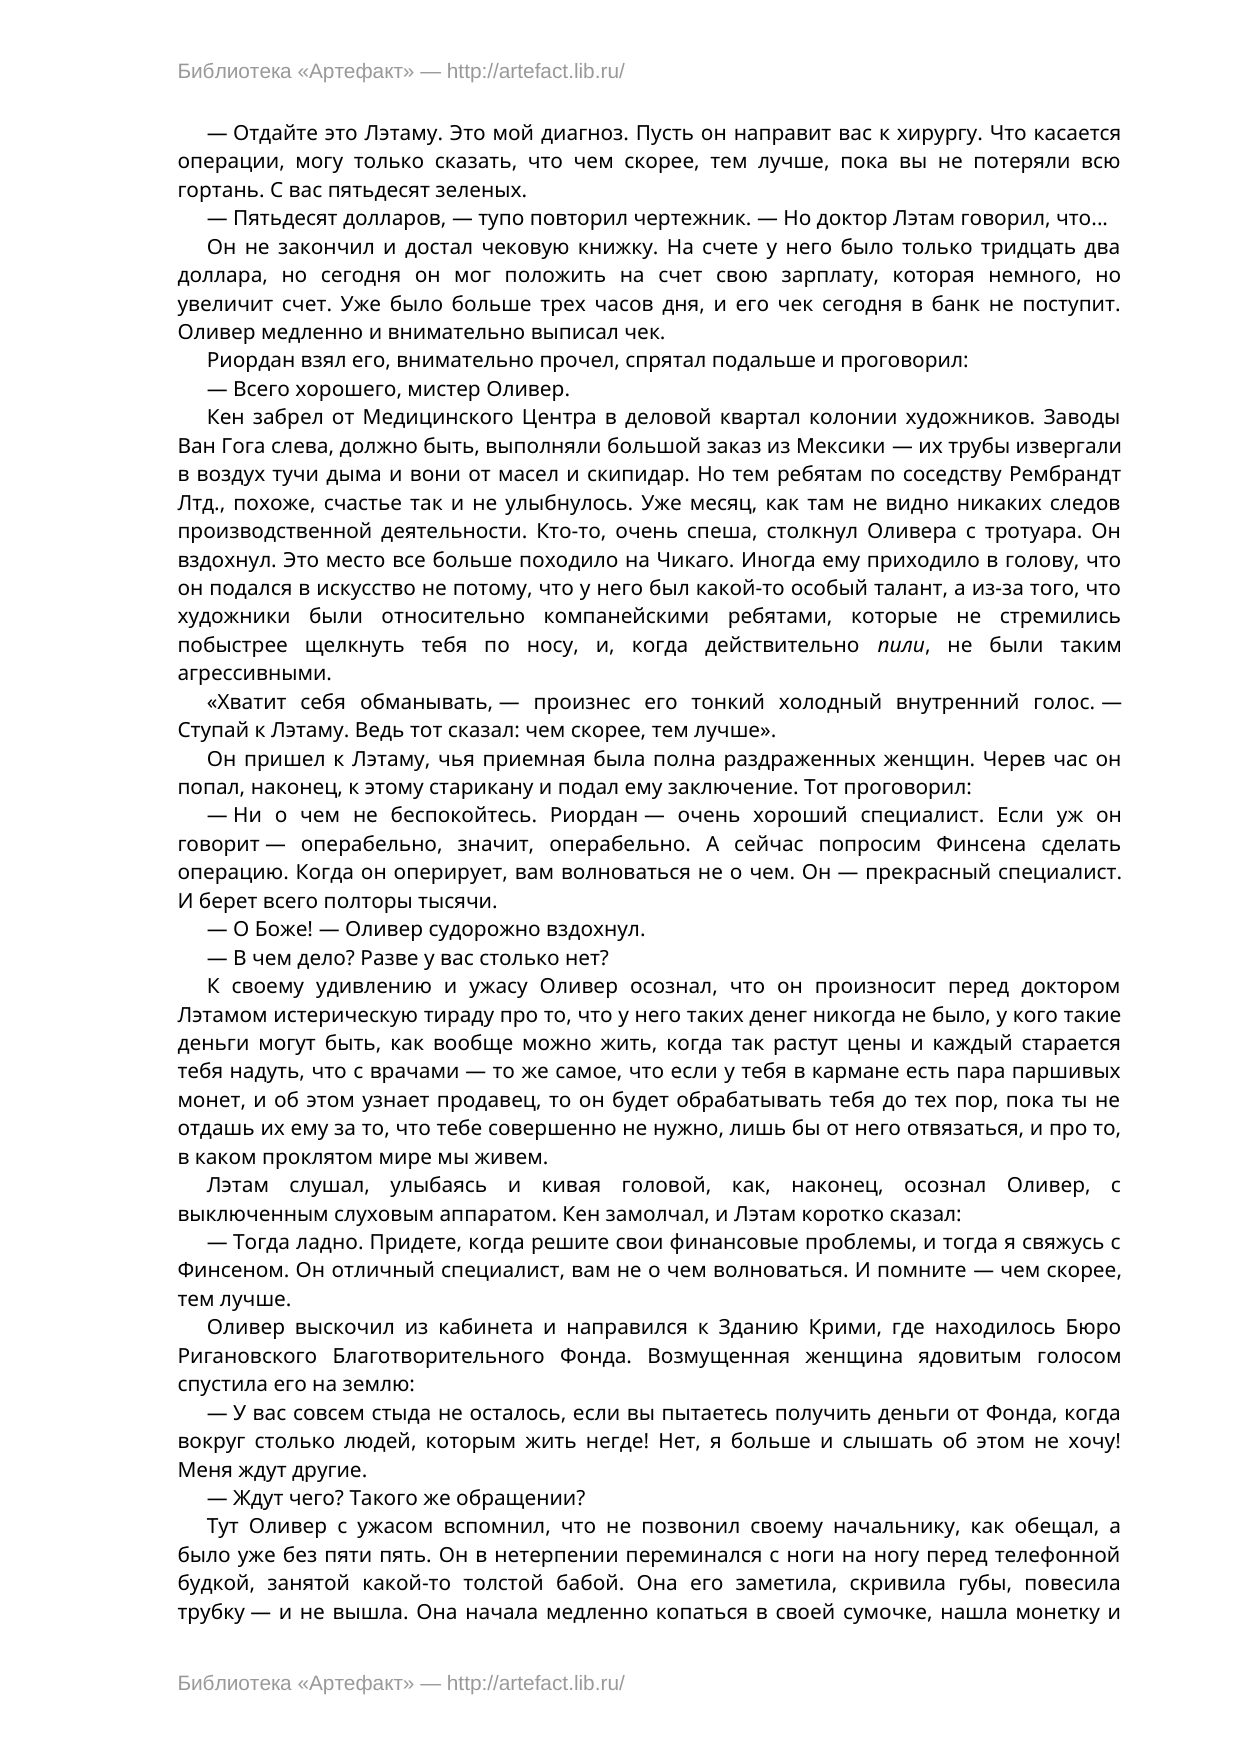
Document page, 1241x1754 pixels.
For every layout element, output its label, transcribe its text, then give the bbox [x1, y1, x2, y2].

text «Хватит себя обманывать, — произнес его тонкий холодный внутренний голос. — Ступай к Лэтаму. Ведь тот сказал: чем скорее, тем лучше». [177, 687, 1122, 744]
text — Ни о чем не беспокойтесь. Риордан — очень хороший специалист. Если уж он говорит — операбельно, значит, операбельно. А сейчас попросим Финсена сделать операцию. Когда он оперирует, вам волноваться не о чем. Он — прекрасный специалист. И берет всего полторы тысячи. [177, 801, 1122, 914]
text Оливер выскочил из кабинета и направился к Зданию Крими, где находилось Бюро Ригановского Благотворительного Фонда. Возмущенная женщина ядовитым голосом спустила его на землю: [177, 1312, 1122, 1398]
text — Тогда ладно. Придете, когда решите свои финансовые проблемы, и тогда я свяжусь с Финсеном. Он отличный специалист, вам не о чем волноваться. И помните — чем скорее, тем лучше. [177, 1227, 1122, 1312]
text — В чем дело? Разве у вас столько нет? [177, 943, 1122, 971]
text Кен забрел от Медицинского Центра в деловой квартал колонии художников. Заводы Ван Гога слева, должно быть, выполняли большой заказ из Мексики — их трубы извергали в воздух тучи дыма и вони от масел и скипидар. Но тем ребятам по соседству Рембрандт Лтд., похоже, счастье так и не улыбнулось. Уже месяц, как там не видно никаких следов производственной деятельности. Кто-то, очень спеша, столкнул Оливера с тротуара. Он вздохнул. Это место все больше походило на Чикаго. Иногда ему приходило в голову, что он подался в искусство не потому, что у него был какой-то особый талант, а из-за того, что художники были относительно компанейскими ребятами, которые не стремились побыстрее щелкнуть тебя по носу, и, когда действительно пили, не были таким агрессивными. [177, 402, 1122, 687]
text Он не закончил и достал чековую книжку. На счете у него было только тридцать два доллара, но сегодня он мог положить на счет свою зарплату, которая немного, но увеличит счет. Уже было больше трех часов дня, и его чек сегодня в банк не поступит. Оливер медленно и внимательно выписал чек. [177, 232, 1122, 346]
text К своему удивлению и ужасу Оливер осознал, что он произносит перед доктором Лэтамом истерическую тираду про то, что у него таких денег никогда не было, у кого такие деньги могут быть, как вообще можно жить, когда так растут цены и каждый старается тебя надуть, что с врачами — то же самое, что если у тебя в кармане есть пара паршивых монет, и об этом узнает продавец, то он будет обрабатывать тебя до тех пор, пока ты не отдашь их ему за то, что тебе совершенно не нужно, лишь бы от него отвязаться, и про то, в каком проклятом мире мы живем. [177, 971, 1122, 1170]
text — Всего хорошего, мистер Оливер. [177, 374, 1122, 402]
text — Пятьдесят долларов, — тупо повторил чертежник. — Но доктор Лэтам говорил, что... [177, 203, 1122, 232]
text — О Боже! — Оливер судорожно вздохнул. [177, 914, 1122, 943]
text Риордан взял его, внимательно прочел, спрятал подальше и проговорил: [177, 346, 1122, 374]
text — Отдайте это Лэтаму. Это мой диагноз. Пусть он направит вас к хирургу. Что касается операции, могу только сказать, что чем скорее, тем лучше, пока вы не потеряли всю гортань. С вас пятьдесят зеленых. [177, 118, 1122, 203]
text Он пришел к Лэтаму, чья приемная была полна раздраженных женщин. Черев час он попал, наконец, к этому старикану и подал ему заключение. Тот проговорил: [177, 744, 1122, 801]
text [177, 1512, 1122, 1625]
text — Ждут чего? Такого же обращении? [177, 1483, 1122, 1512]
text — У вас совсем стыда не осталось, если вы пытаетесь получить деньги от Фонда, когда вокруг столько людей, которым жить негде! Нет, я больше и слышать об этом не хочу! Меня ждут другие. [177, 1398, 1122, 1483]
text Лэтам слушал, улыбаясь и кивая головой, как, наконец, осознал Оливер, с выключенным слуховым аппаратом. Кен замолчал, и Лэтам коротко сказал: [177, 1170, 1122, 1227]
